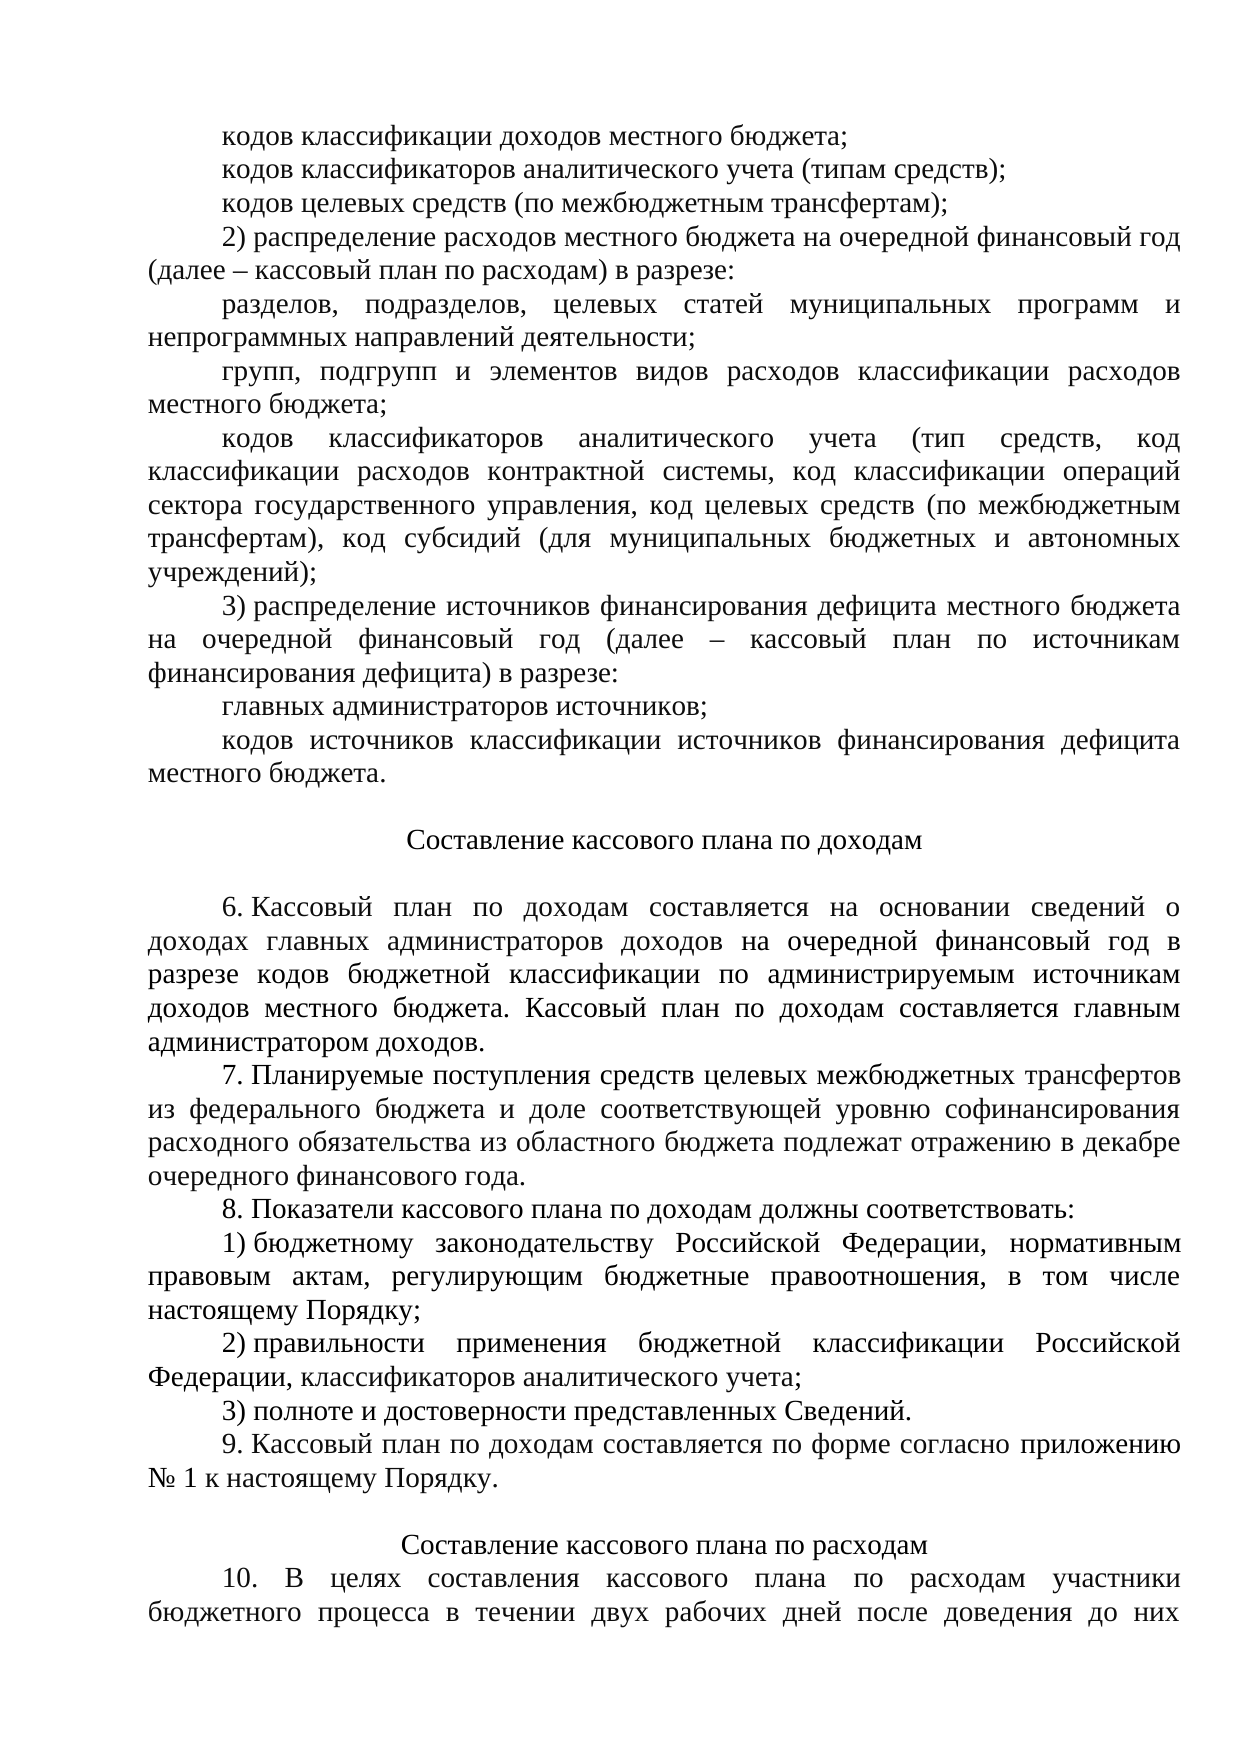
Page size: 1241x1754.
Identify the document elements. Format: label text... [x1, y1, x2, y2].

text 9. Кассовый план по доходам составляется по форме согласно приложению № 1 к настоящему Порядку. [148, 1426, 1181, 1493]
text 3) распределение источников финансирования дефицита местного бюджета на очередной финансовый год (далее – кассовый план по источникам финансирования дефицита) в разрезе: [148, 588, 1181, 688]
text Составление кассового плана по доходам [148, 822, 1181, 856]
text Составление кассового плана по расходам [148, 1527, 1181, 1560]
text кодов классификаторов аналитического учета (тип средств, код классификации расходов контрактной системы, код классификации операций сектора государственного управления, код целевых средств (по межбюджетным трансфертам), код субсидий (для муниципальных бюджетных и автономных учреждений); [148, 420, 1181, 588]
text 3) полноте и достоверности представленных Сведений. [148, 1393, 1181, 1426]
text главных администраторов источников; [148, 688, 1181, 722]
text 2) распределение расходов местного бюджета на очередной финансовый год (далее – кассовый план по расходам) в разрезе: [148, 219, 1181, 286]
text 7. Планируемые поступления средств целевых межбюджетных трансфертов из федерального бюджета и доле соответствующей уровню софинансирования расходного обязательства из областного бюджета подлежат отражению в декабре очередного финансового года. [148, 1057, 1181, 1191]
text разделов, подразделов, целевых статей муниципальных программ и непрограммных направлений деятельности; [148, 286, 1181, 353]
text кодов источников классификации источников финансирования дефицита местного бюджета. [148, 722, 1181, 789]
text кодов целевых средств (по межбюджетным трансфертам); [148, 185, 1181, 219]
text групп, подгрупп и элементов видов расходов классификации расходов местного бюджета; [148, 353, 1181, 420]
text кодов классификации доходов местного бюджета; [148, 118, 1181, 152]
text 8. Показатели кассового плана по доходам должны соответствовать: [148, 1191, 1181, 1225]
text кодов классификаторов аналитического учета (типам средств); [148, 152, 1181, 185]
text 1) бюджетному законодательству Российской Федерации, нормативным правовым актам, регулирующим бюджетные правоотношения, в том числе настоящему Порядку; [148, 1225, 1181, 1326]
text 6. Кассовый план по доходам составляется на основании сведений о доходах главных администраторов доходов на очередной финансовый год в разрезе кодов бюджетной классификации по администрируемым источникам доходов местного бюджета. Кассовый план по доходам составляется главным администратором доходов. [148, 889, 1181, 1057]
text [148, 1560, 1181, 1627]
text 2) правильности применения бюджетной классификации Российской Федерации, классификаторов аналитического учета; [148, 1326, 1181, 1393]
